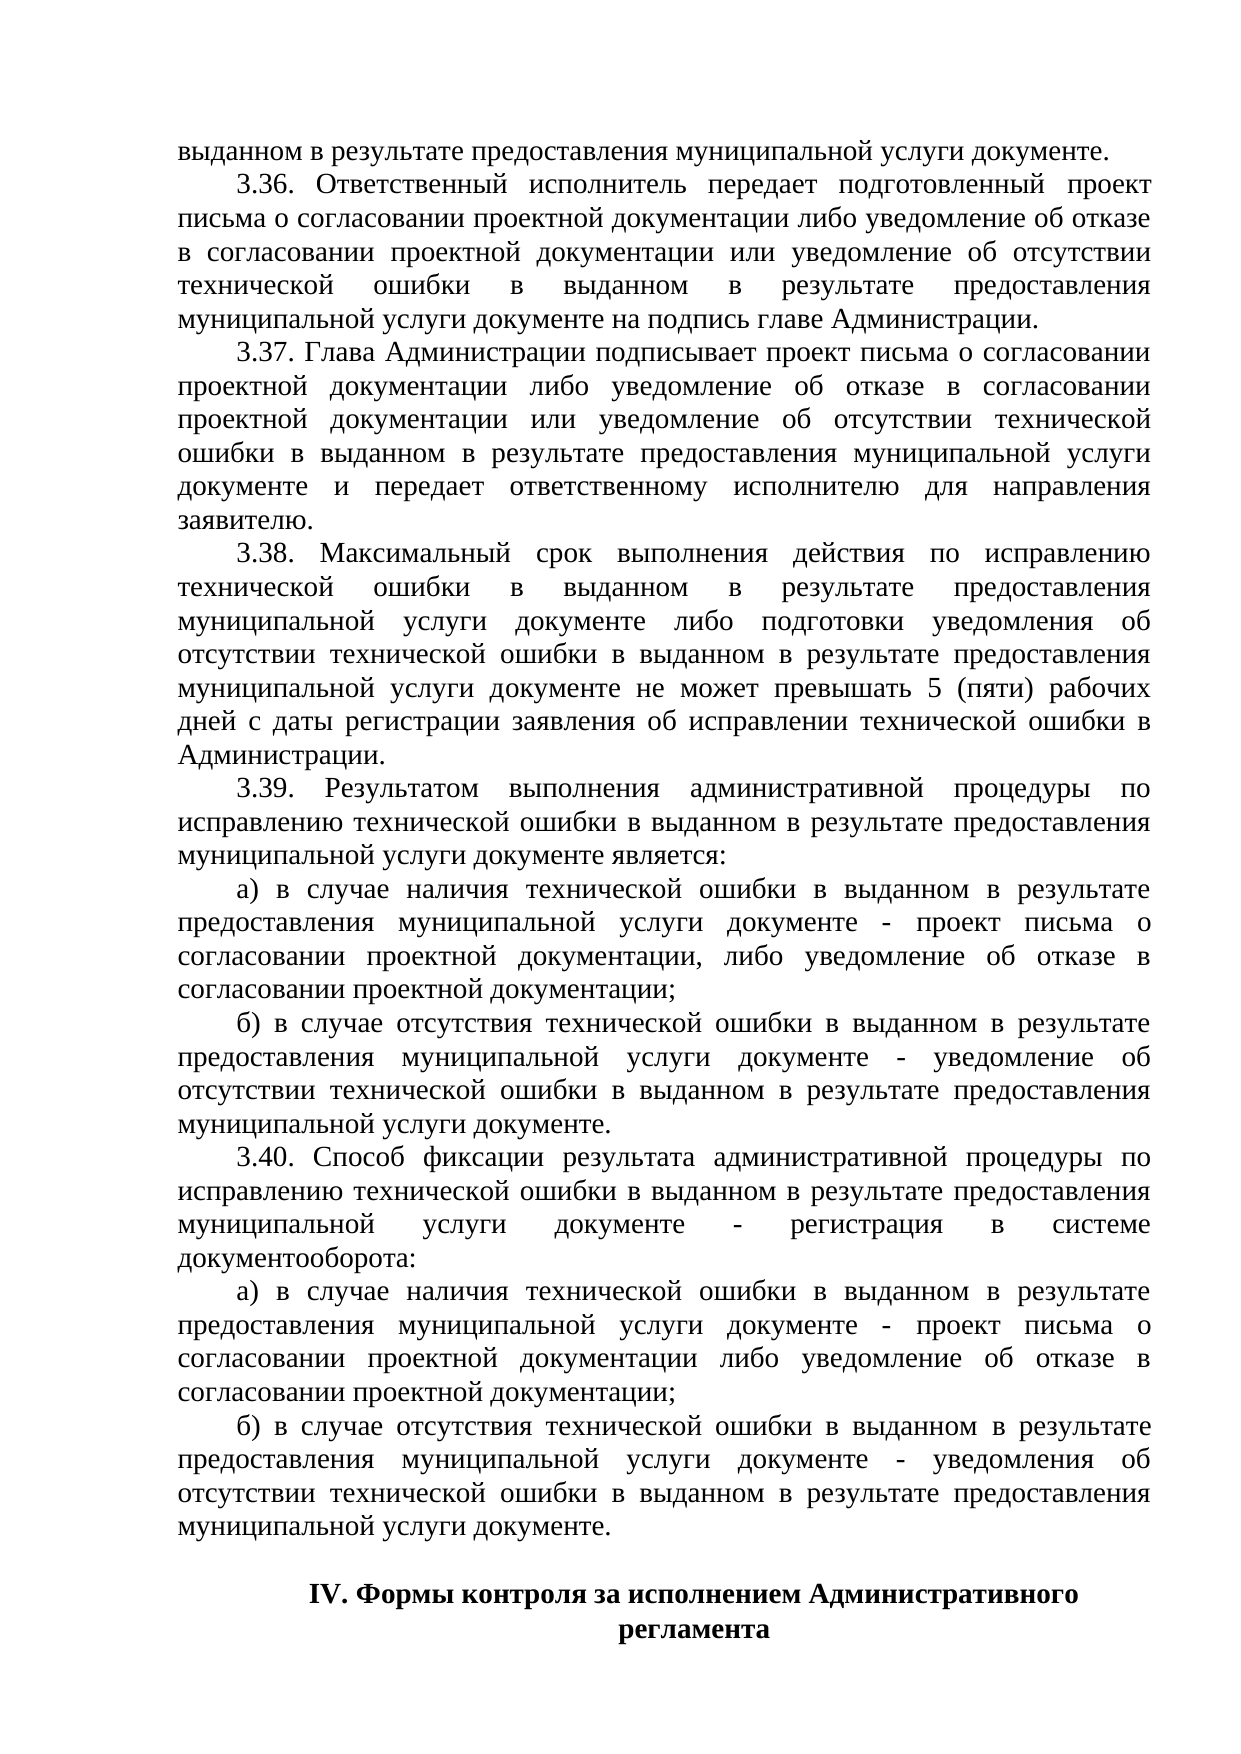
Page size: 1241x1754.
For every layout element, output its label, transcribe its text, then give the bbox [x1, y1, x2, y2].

text а) в случае наличия технической ошибки в выданном в результате предоставления муниципальной услуги документе - проект письма о согласовании проектной документации либо уведомление об отказе в согласовании проектной документации; [177, 1273, 1152, 1408]
text б) в случае отсутствия технической ошибки в выданном в результате предоставления муниципальной услуги документе - уведомление об отсутствии технической ошибки в выданном в результате предоставления муниципальной услуги документе. [177, 1005, 1152, 1139]
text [177, 133, 1152, 167]
text 3.38. Максимальный срок выполнения действия по исправлению технической ошибки в выданном в результате предоставления муниципальной услуги документе либо подготовки уведомления об отсутствии технической ошибки в выданном в результате предоставления муниципальной услуги документе не может превышать 5 (пяти) рабочих дней с даты регистрации заявления об исправлении технической ошибки в Администрации. [177, 536, 1152, 770]
text 3.40. Способ фиксации результата административной процедуры по исправлению технической ошибки в выданном в результате предоставления муниципальной услуги документе - регистрация в системе документооборота: [177, 1139, 1152, 1273]
text 3.39. Результатом выполнения административной процедуры по исправлению технической ошибки в выданном в результате предоставления муниципальной услуги документе является: [177, 770, 1152, 871]
text а) в случае наличия технической ошибки в выданном в результате предоставления муниципальной услуги документе - проект письма о согласовании проектной документации, либо уведомление об отказе в согласовании проектной документации; [177, 871, 1152, 1005]
text IV. Формы контроля за исполнением Административного [177, 1576, 1152, 1611]
text регламента [177, 1611, 1152, 1645]
text 3.36. Ответственный исполнитель передает подготовленный проект письма о согласовании проектной документации либо уведомление об отказе в согласовании проектной документации или уведомление об отсутствии технической ошибки в выданном в результате предоставления муниципальной услуги документе на подпись главе Администрации. [177, 167, 1152, 334]
text 3.37. Глава Администрации подписывает проект письма о согласовании проектной документации либо уведомление об отказе в согласовании проектной документации или уведомление об отсутствии технической ошибки в выданном в результате предоставления муниципальной услуги документе и передает ответственному исполнителю для направления заявителю. [177, 334, 1152, 536]
text б) в случае отсутствия технической ошибки в выданном в результате предоставления муниципальной услуги документе - уведомления об отсутствии технической ошибки в выданном в результате предоставления муниципальной услуги документе. [177, 1408, 1152, 1542]
